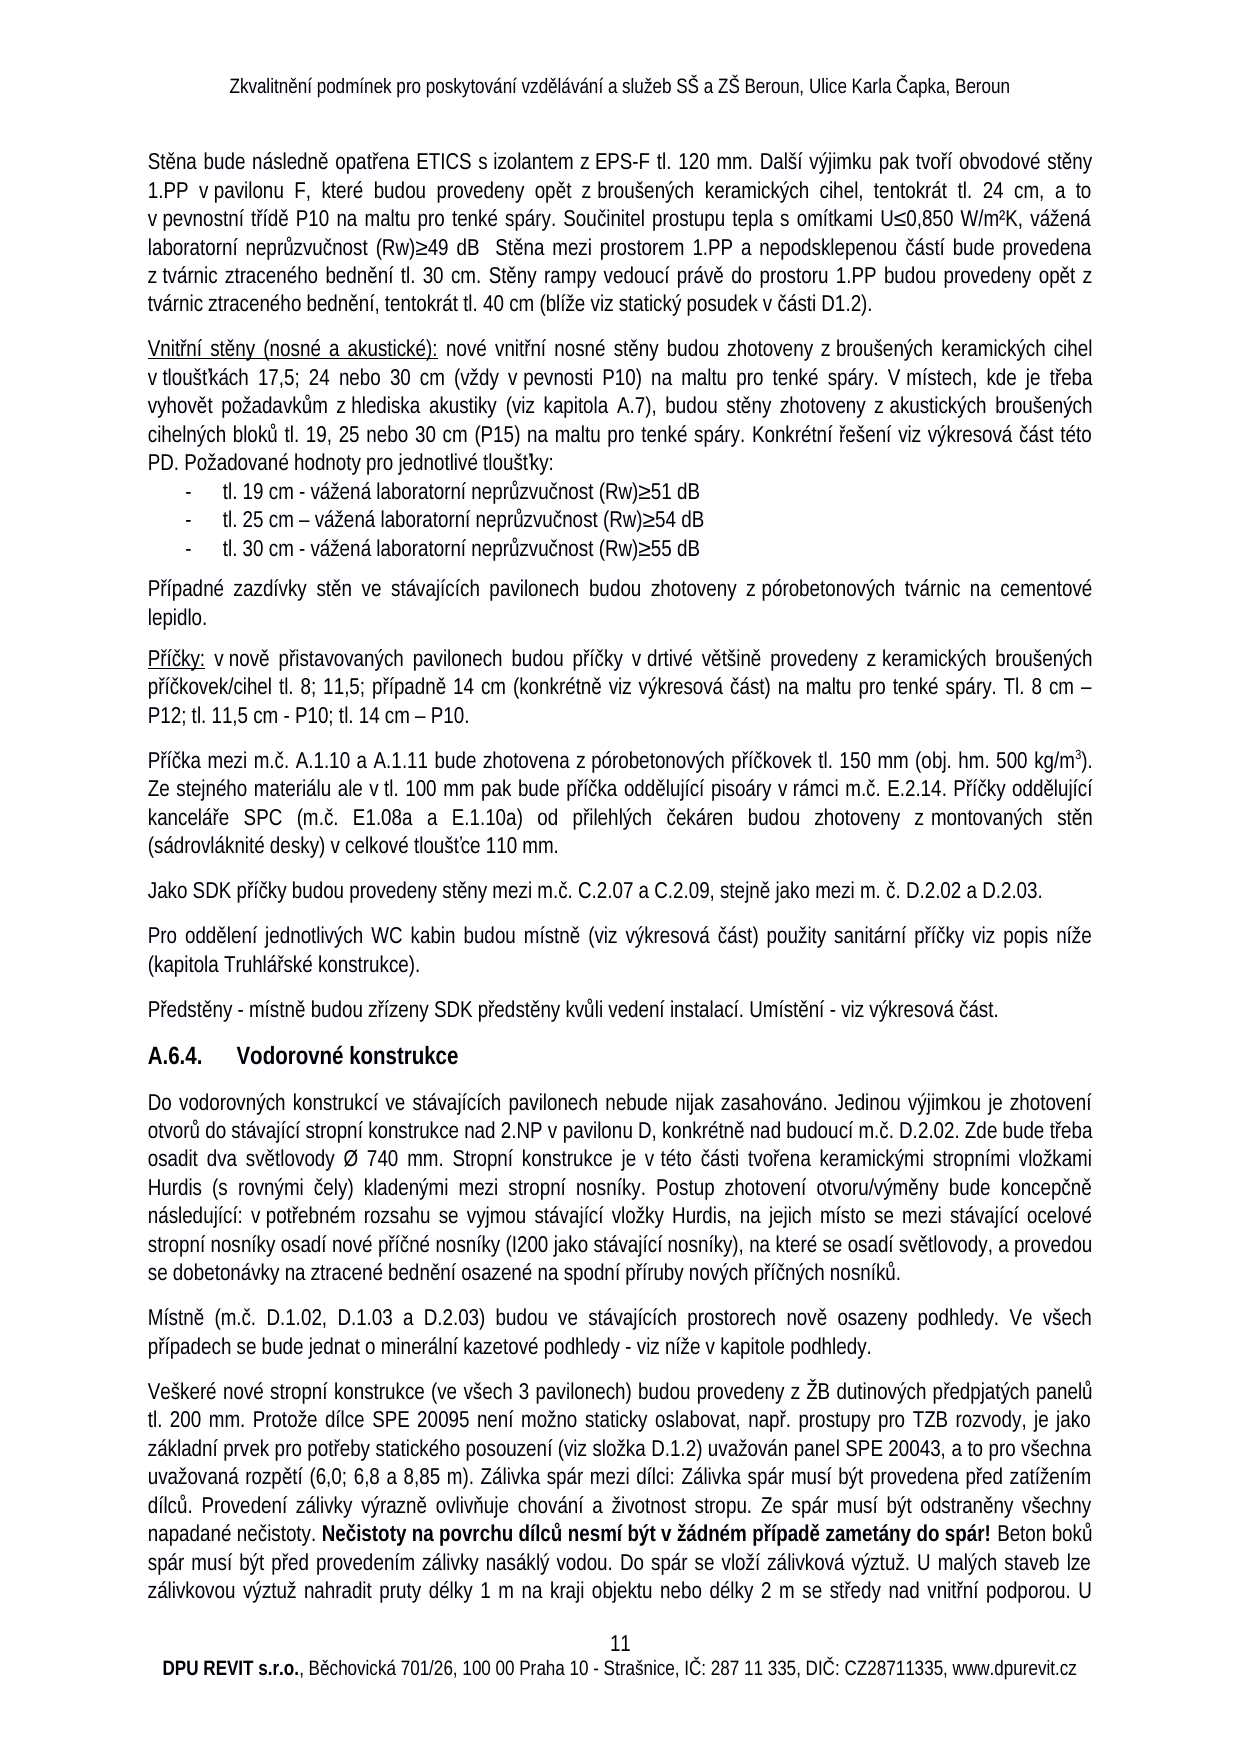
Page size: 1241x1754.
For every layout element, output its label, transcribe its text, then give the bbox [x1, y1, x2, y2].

text Vnitřní stěny (nosné a akustické): nové vnitřní nosné stěny budou zhotoveny z broušených keramických cihel v tloušťkách 17,5; 24 nebo 30 cm (vždy v pevnosti P10) na maltu pro tenké spáry. V místech, kde je třeba vyhovět požadavkům z hlediska akustiky (viz kapitola A.7), budou stěny zhotoveny z akustických broušených cihelných bloků tl. 19, 25 nebo 30 cm (P15) na maltu pro tenké spáry. Konkrétní řešení viz výkresová část této PD. Požadované hodnoty pro jednotlivé tloušťky: [148, 335, 1092, 476]
text Místně (m.č. D.1.02, D.1.03 a D.2.03) budou ve stávajících prostorech nově osazeny podhledy. Ve všech případech se bude jednat o minerální kazetové podhledy - viz níže v kapitole podhledy. [148, 1304, 1092, 1359]
text Jako SDK příčky budou provedeny stěny mezi m.č. C.2.07 a C.2.09, stejně jako mezi m. č. D.2.02 a D.2.03. [148, 877, 1092, 903]
list tl. 30 cm - vážená laboratorní neprůzvučnost (Rw)≥55 dB [185, 534, 1092, 561]
text Do vodorovných konstrukcí ve stávajících pavilonech nebude nijak zasahováno. Jedinou výjimkou je zhotovení otvorů do stávající stropní konstrukce nad 2.NP v pavilonu D, konkrétně nad budoucí m.č. D.2.02. Zde bude třeba osadit dva světlovody Ø 740 mm. Stropní konstrukce je v této části tvořena keramickými stropními vložkami Hurdis (s rovnými čely) kladenými mezi stropní nosníky. Postup zhotovení otvoru/výměny bude koncepčně následující: v potřebném rozsahu se vyjmou stávající vložky Hurdis, na jejich místo se mezi stávající ocelové stropní nosníky osadí nové příčné nosníky (I200 jako stávající nosníky), na které se osadí světlovody, a provedou se dobetonávky na ztracené bednění osazené na spodní příruby nových příčných nosníků. [148, 1088, 1092, 1286]
text Předstěny - místně budou zřízeny SDK předstěny kvůli vedení instalací. Umístění - viz výkresová část. [148, 996, 1092, 1022]
list tl. 19 cm - vážená laboratorní neprůzvučnost (Rw)≥51 dB [185, 478, 1092, 504]
list tl. 25 cm – vážená laboratorní neprůzvučnost (Rw)≥54 dB [185, 506, 1092, 532]
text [148, 148, 1092, 317]
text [148, 1378, 1092, 1603]
text Pro oddělení jednotlivých WC kabin budou místně (viz výkresová část) použity sanitární příčky viz popis níže (kapitola Truhlářské konstrukce). [148, 922, 1092, 977]
text Případné zazdívky stěn ve stávajících pavilonech budou zhotoveny z pórobetonových tvárnic na cementové lepidlo. [148, 575, 1092, 630]
subtitle Vodorovné konstrukce [148, 1041, 1092, 1069]
text Příčka mezi m.č. A.1.10 a A.1.11 bude zhotovena z pórobetonových příčkovek tl. 150 mm (obj. hm. 500 kg/m3). Ze stejného materiálu ale v tl. 100 mm pak bude příčka oddělující pisoáry v rámci m.č. E.2.14. Příčky oddělující kanceláře SPC (m.č. E1.08a a E.1.10a) od přilehlých čekáren budou zhotoveny z montovaných stěn (sádrovláknité desky) v celkové tloušťce 110 mm. [148, 747, 1092, 858]
text Příčky: v nově přistavovaných pavilonech budou příčky v drtivé většině provedeny z keramických broušených příčkovek/cihel tl. 8; 11,5; případně 14 cm (konkrétně viz výkresová část) na maltu pro tenké spáry. Tl. 8 cm – P12; tl. 11,5 cm - P10; tl. 14 cm – P10. [148, 645, 1092, 728]
